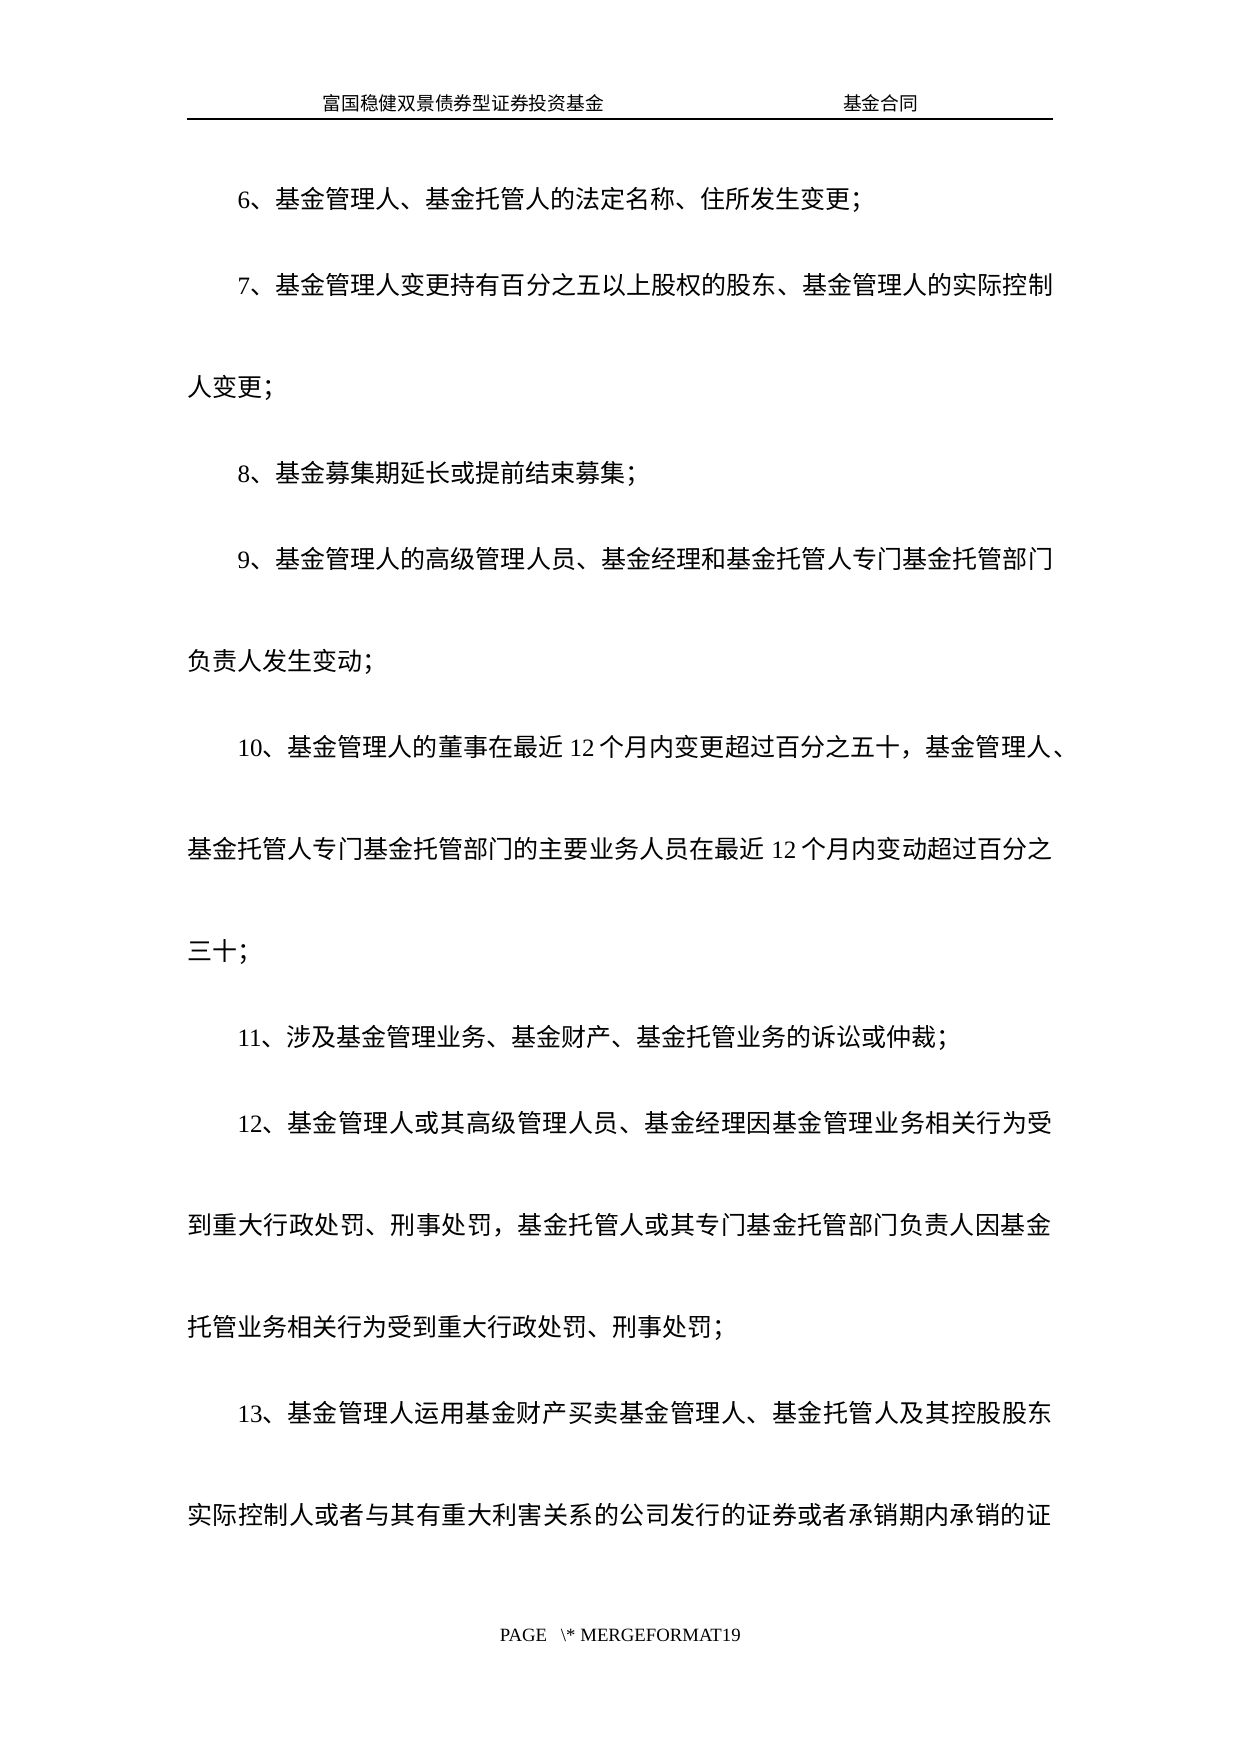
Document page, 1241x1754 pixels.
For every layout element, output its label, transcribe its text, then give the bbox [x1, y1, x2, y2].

list 基金管理人、基金托管人的法定名称、住所发生变更； [187, 164, 1053, 232]
list 基金管理人的高级管理人员、基金经理和基金托管人专门基金托管部门负责人发生变动； [187, 524, 1053, 694]
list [187, 1377, 1053, 1547]
list 涉及基金管理业务、基金财产、基金托管业务的诉讼或仲裁； [187, 1002, 1053, 1069]
list 基金募集期延长或提前结束募集； [187, 438, 1053, 506]
list 基金管理人的董事在最近12个月内变更超过百分之五十，基金管理人、基金托管人专门基金托管部门的主要业务人员在最近12个月内变动超过百分之三十； [187, 712, 1053, 983]
list 基金管理人或其高级管理人员、基金经理因基金管理业务相关行为受到重大行政处罚、刑事处罚，基金托管人或其专门基金托管部门负责人因基金托管业务相关行为受到重大行政处罚、刑事处罚； [187, 1088, 1053, 1359]
list 基金管理人变更持有百分之五以上股权的股东、基金管理人的实际控制人变更； [187, 250, 1053, 420]
